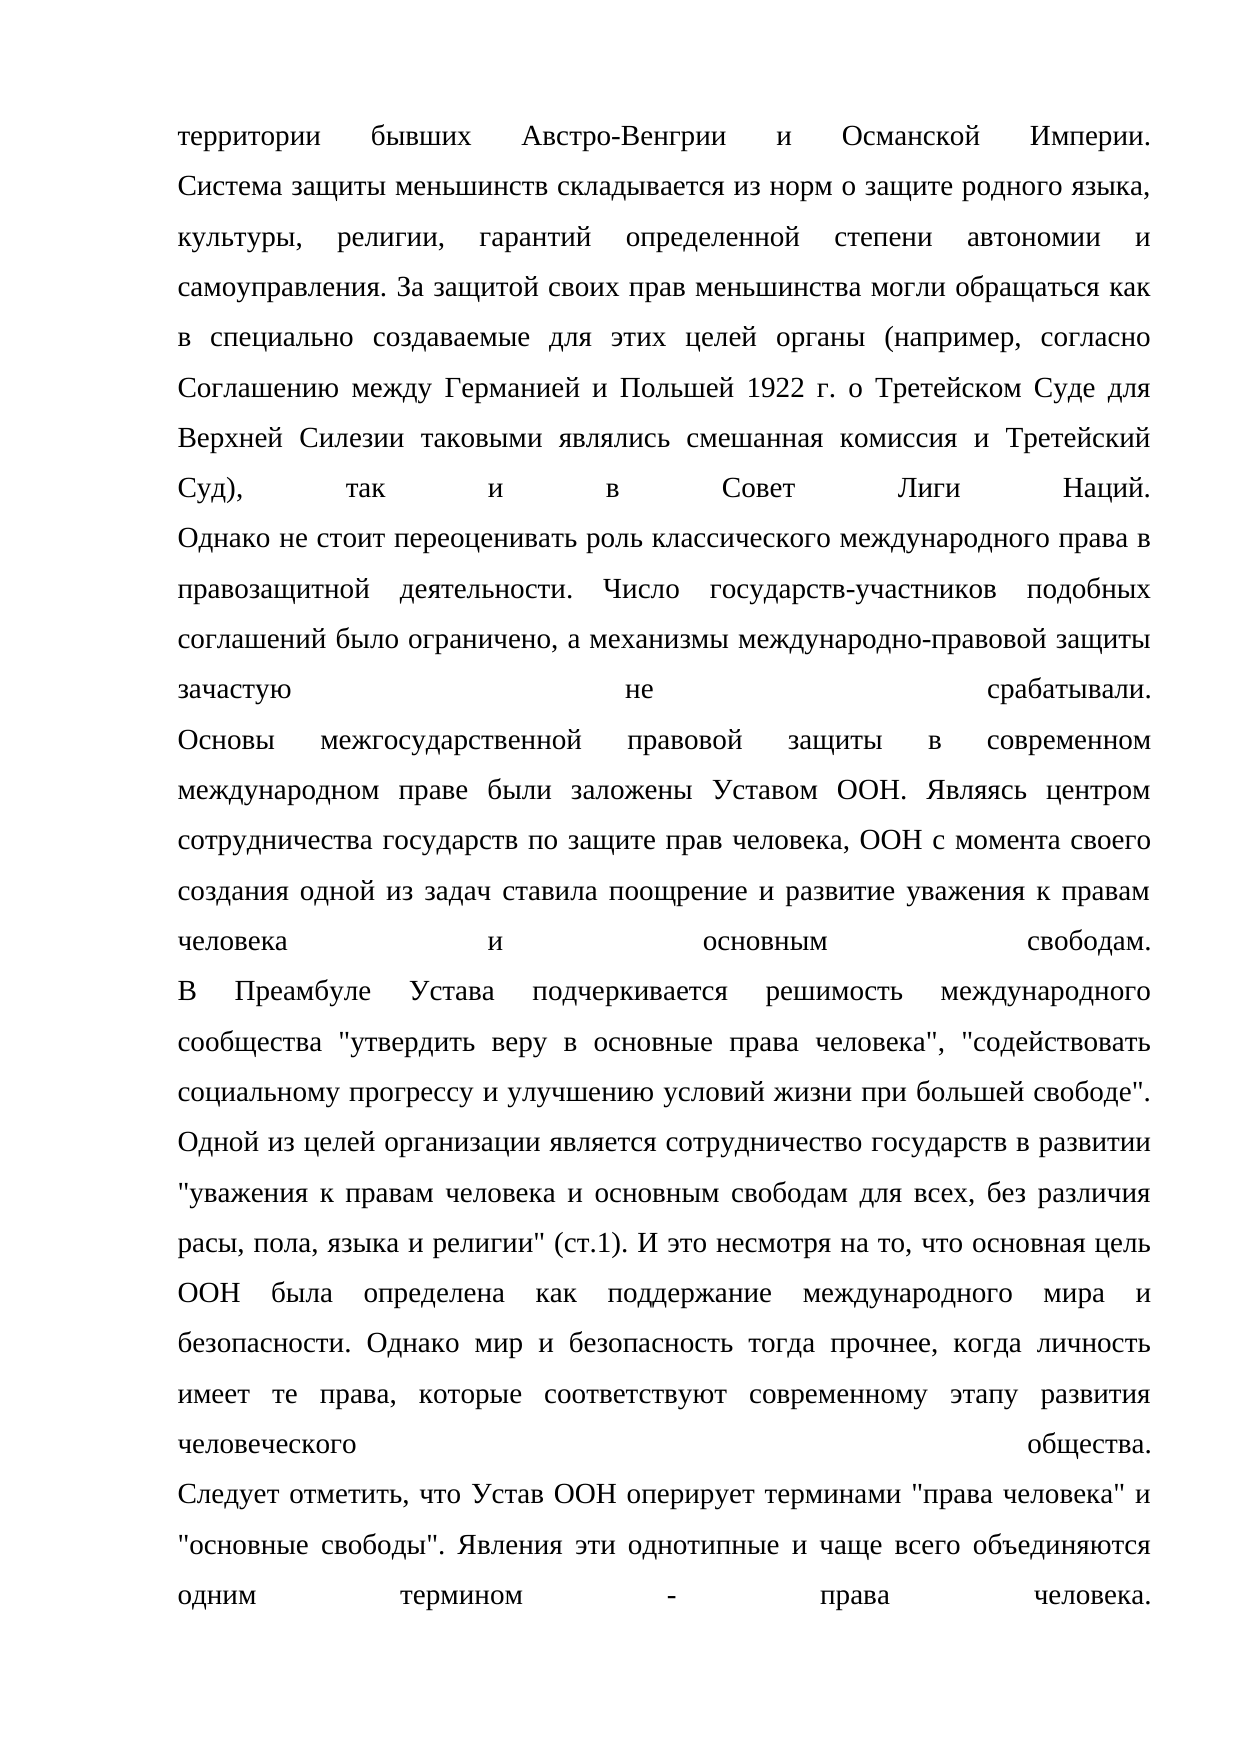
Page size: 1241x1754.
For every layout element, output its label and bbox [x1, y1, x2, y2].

text [177, 118, 1152, 1611]
